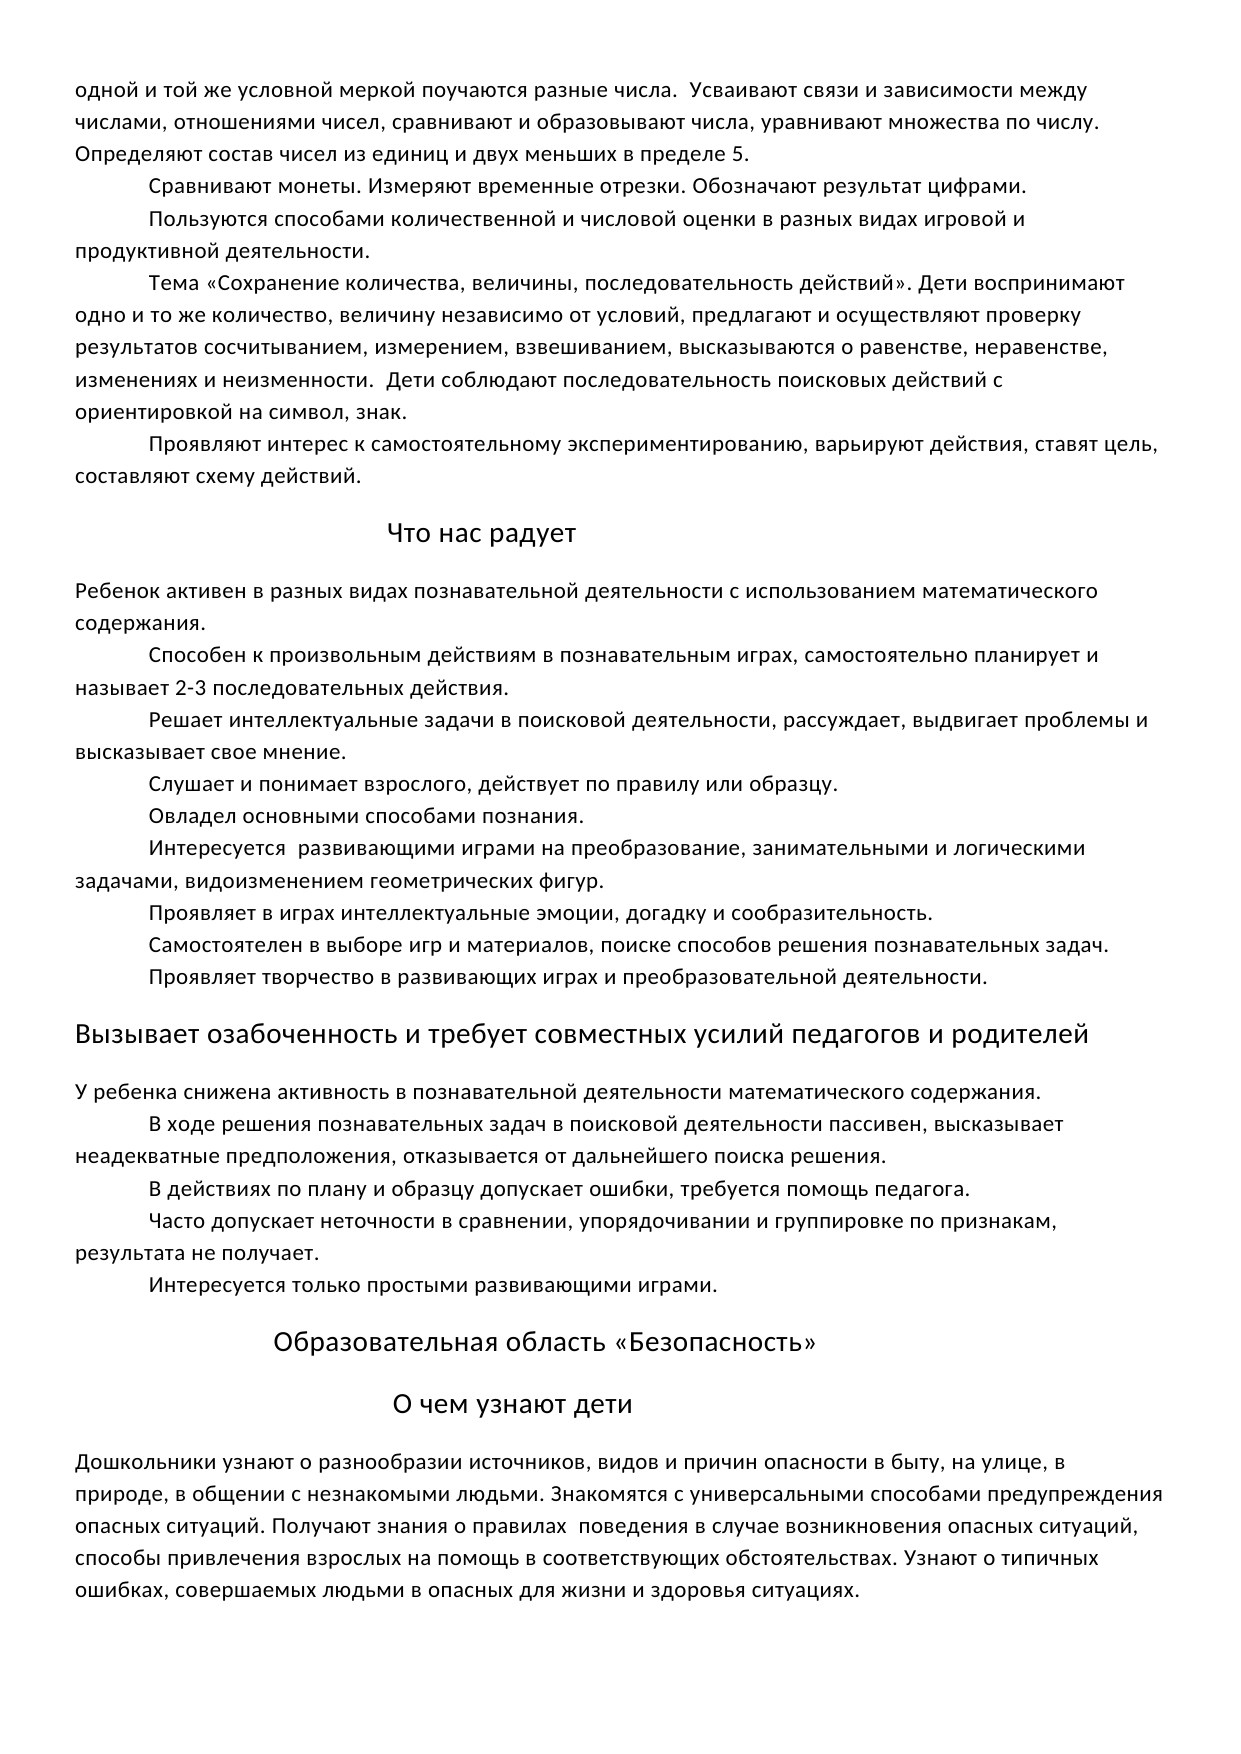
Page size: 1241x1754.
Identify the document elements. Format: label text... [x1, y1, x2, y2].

text Дошкольники узнают о разнообразии источников, видов и причин опасности в быту, на улице, в природе, в общении с незнакомыми людьми. Знакомятся с универсальными способами предупреждения опасных ситуаций. Получают знания о правилах поведения в случае возникновения опасных ситуаций, способы привлечения взрослых на помощь в соответствующих обстоятельствах. Узнают о типичных ошибках, совершаемых людьми в опасных для жизни и здоровья ситуациях. [75, 1447, 1165, 1603]
text Ребенок активен в разных видах познавательной деятельности с использованием математического содержания. Способен к произвольным действиям в познавательным играх, самостоятельно планирует и называет 2-3 последовательных действия. Решает интеллектуальные задачи в поисковой деятельности, рассуждает, выдвигает проблемы и высказывает свое мнение. Слушает и понимает взрослого, действует по правилу или образцу. Овладел основными способами познания. Интересуется развивающими играми на преобразование, занимательными и логическими задачами, видоизменением геометрических фигур. Проявляет в играх интеллектуальные эмоции, догадку и сообразительность. Самостоятелен в выборе игр и материалов, поиске способов решения познавательных задач. Проявляет творчество в развивающих играх и преобразовательной деятельности. [75, 576, 1165, 990]
text Что нас радует [75, 514, 1165, 550]
text Образовательная область «Безопасность» [75, 1323, 1165, 1359]
text У ребенка снижена активность в познавательной деятельности математического содержания. В ходе решения познавательных задач в поисковой деятельности пассивен, высказывает неадекватные предположения, отказывается от дальнейшего поиска решения. В действиях по плану и образцу допускает ошибки, требуется помощь педагога. Часто допускает неточности в сравнении, упорядочивании и группировке по признакам, результата не получает. Интересуется только простыми развивающими играми. [75, 1077, 1165, 1298]
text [75, 75, 1165, 489]
text О чем узнают дети [75, 1385, 1165, 1421]
text Вызывает озабоченность и требует совместных усилий педагогов и родителей [75, 1015, 1165, 1051]
